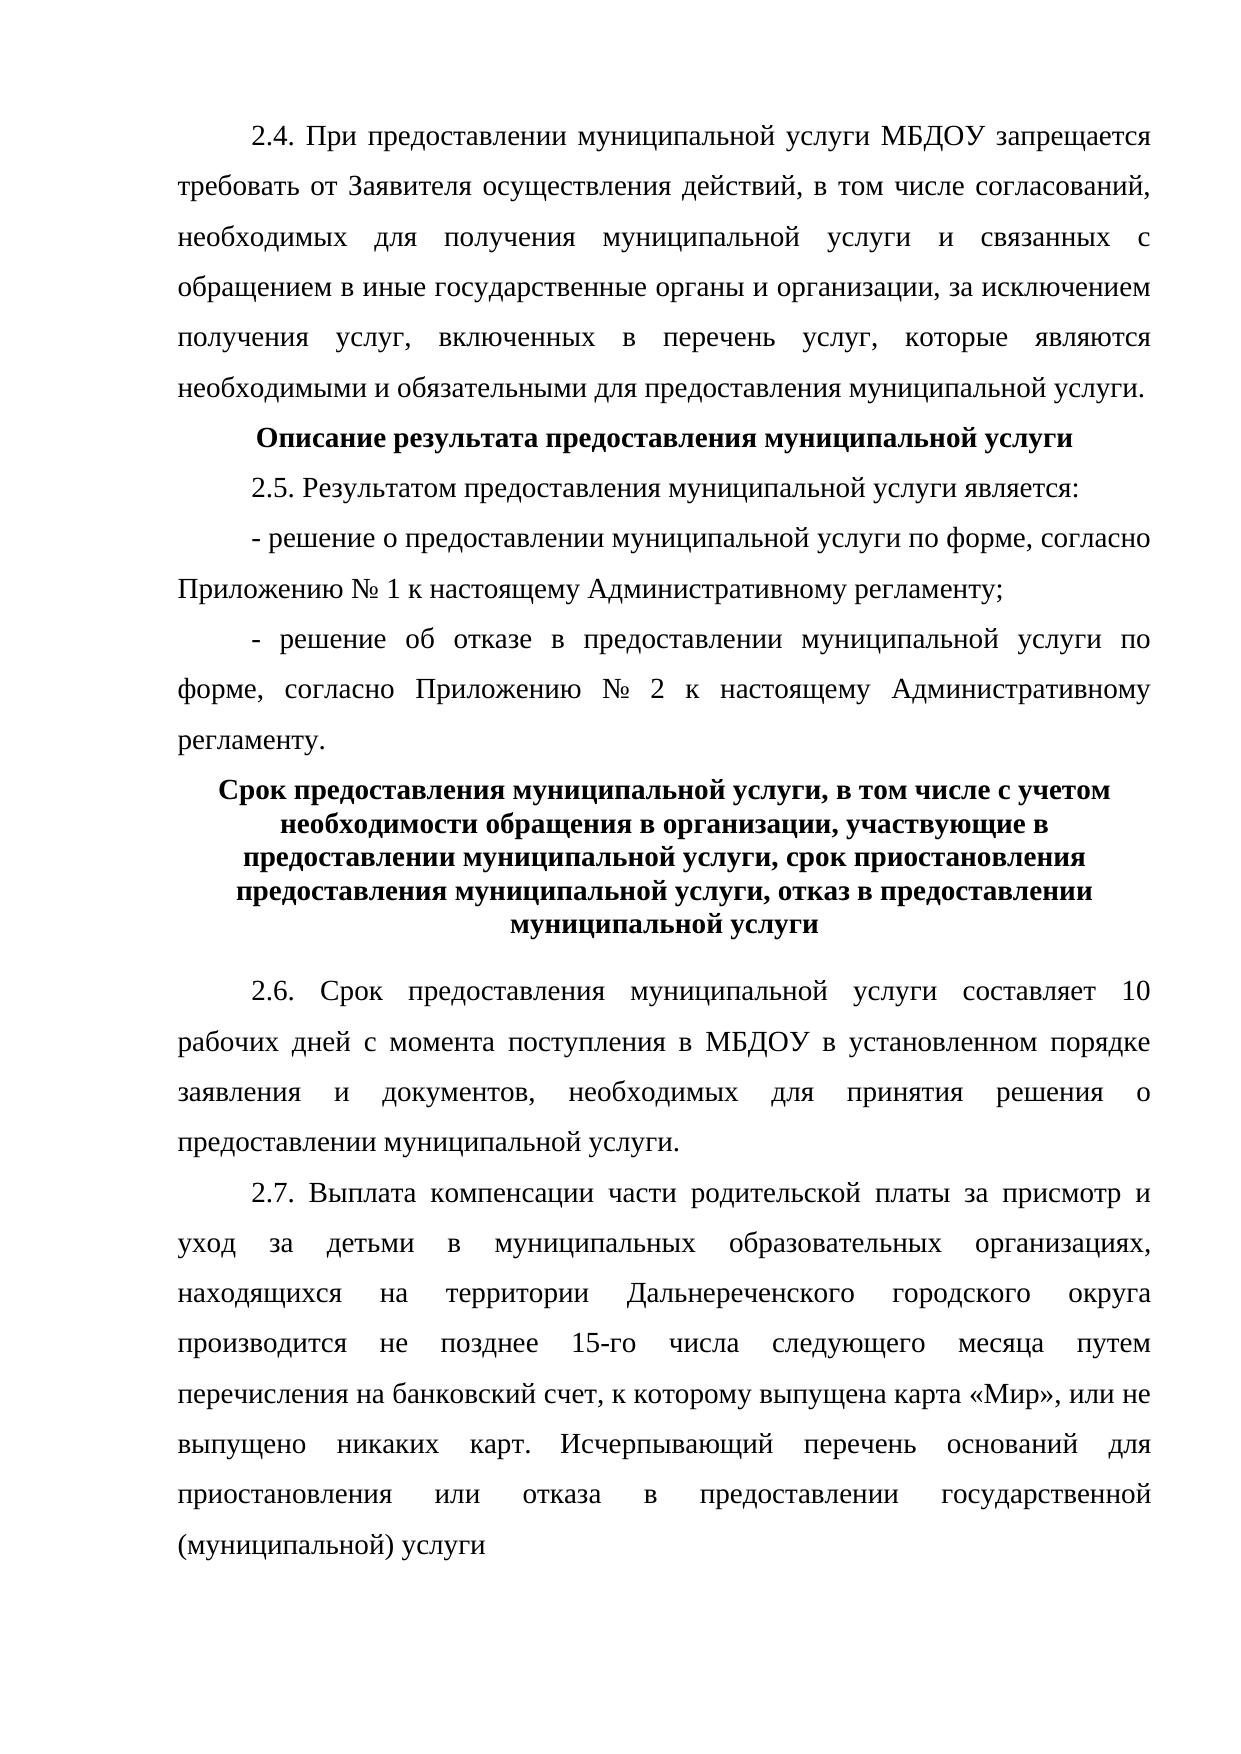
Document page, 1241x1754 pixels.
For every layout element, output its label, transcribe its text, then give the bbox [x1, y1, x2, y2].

text 2.4. При предоставлении муниципальной услуги МБДОУ запрещается требовать от Заявителя осуществления действий, в том числе согласований, необходимых для получения муниципальной услуги и связанных с обращением в иные государственные органы и организации, за исключением получения услуг, включенных в перечень услуг, которые являются необходимыми и обязательными для предоставления муниципальной услуги. [177, 118, 1152, 403]
text Описание результата предоставления муниципальной услуги [177, 420, 1152, 453]
text - решение о предоставлении муниципальной услуги по форме, согласно Приложению № 1 к настоящему Административному регламенту; [177, 521, 1152, 604]
text 2.6. Срок предоставления муниципальной услуги составляет 10 рабочих дней с момента поступления в МБДОУ в установленном порядке заявления и документов, необходимых для принятия решения о предоставлении муниципальной услуги. [177, 973, 1152, 1158]
text 2.7. Выплата компенсации части родительской платы за присмотр и уход за детьми в муниципальных образовательных организациях, находящихся на территории Дальнереченского городского округа производится не позднее 15-го числа следующего месяца путем перечисления на банковский счет, к которому выпущена карта «Мир», или не выпущено никаких карт. Исчерпывающий перечень оснований для приостановления или отказа в предоставлении государственной (муниципальной) услуги [177, 1175, 1152, 1560]
text Срок предоставления муниципальной услуги, в том числе с учетом необходимости обращения в организации, участвующие в предоставлении муниципальной услуги, срок приостановления предоставления муниципальной услуги, отказ в предоставлении муниципальной услуги [177, 772, 1152, 940]
text - решение об отказе в предоставлении муниципальной услуги по форме, согласно Приложению № 2 к настоящему Административному регламенту. [177, 621, 1152, 755]
text 2.5. Результатом предоставления муниципальной услуги является: [177, 470, 1152, 504]
